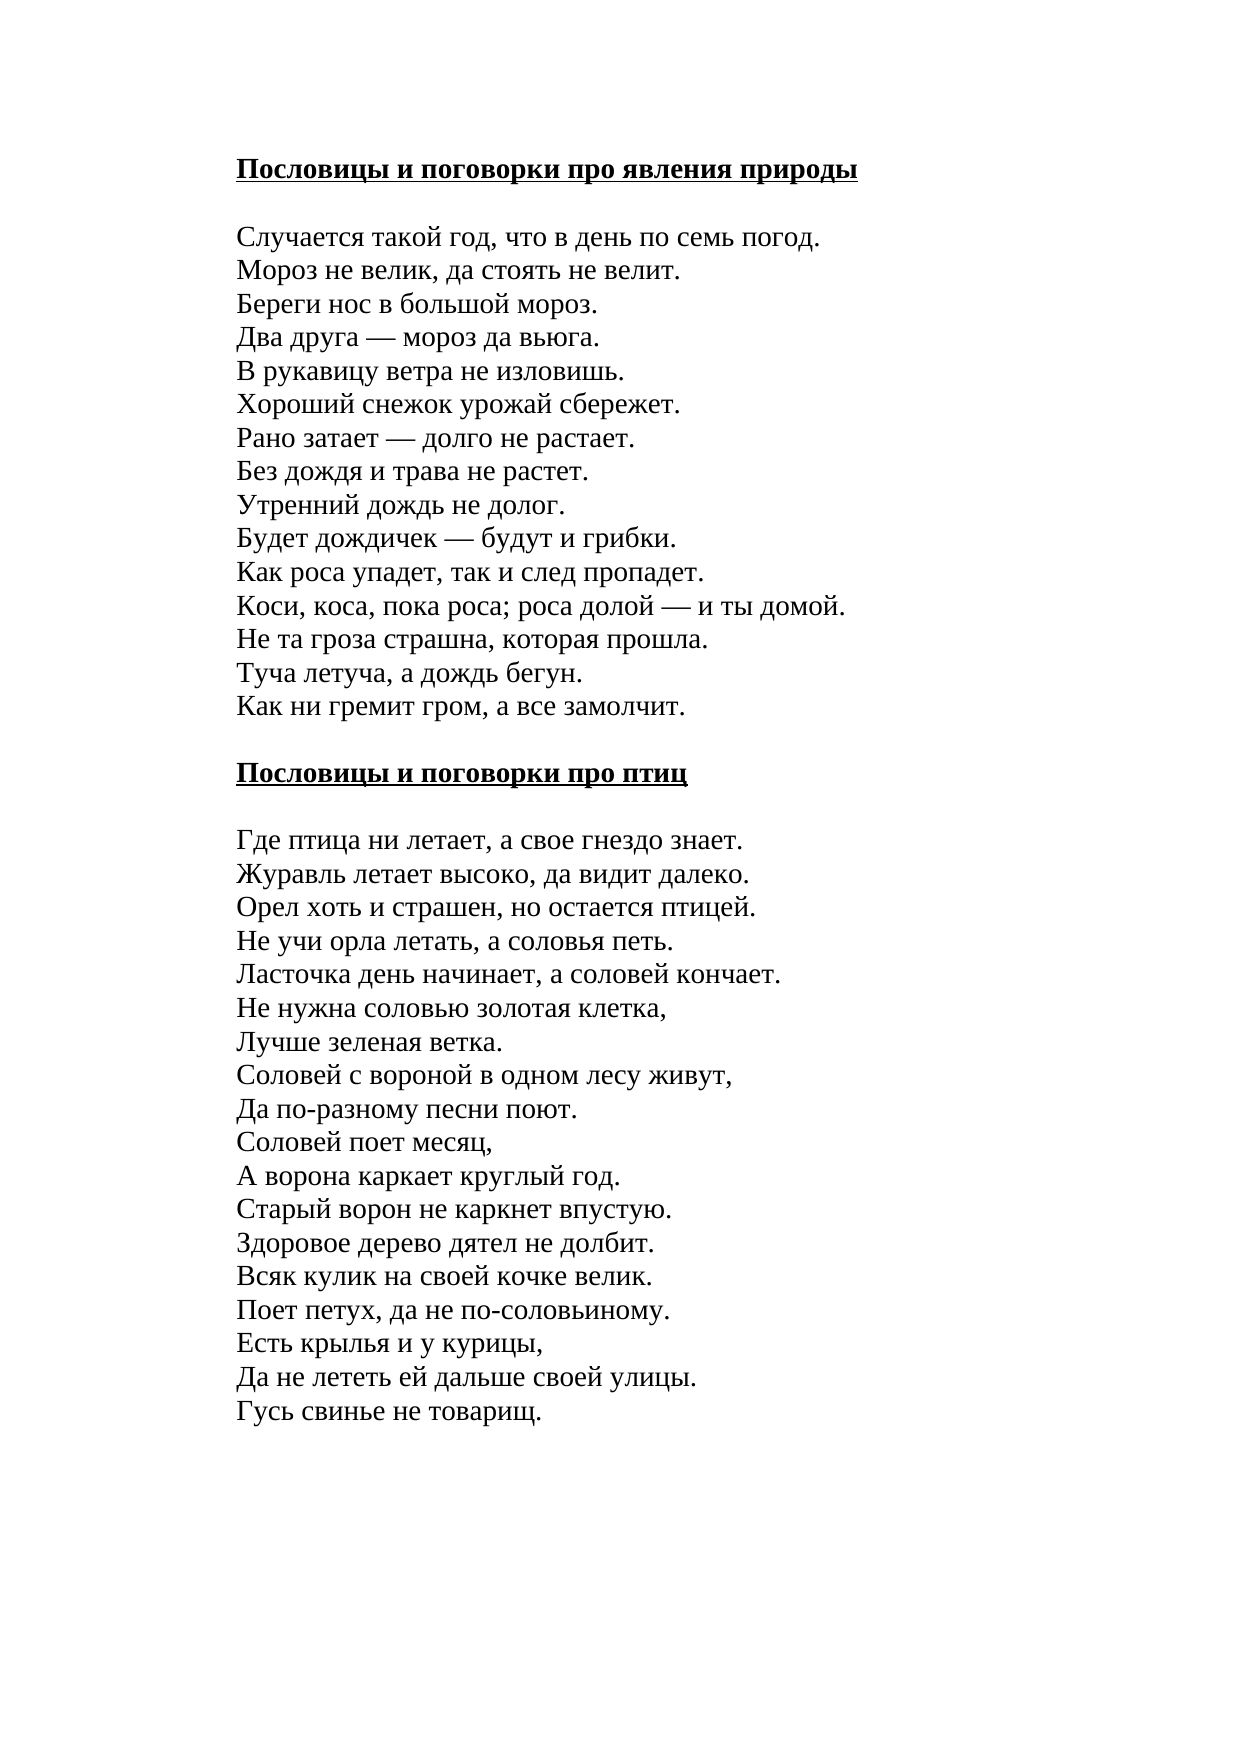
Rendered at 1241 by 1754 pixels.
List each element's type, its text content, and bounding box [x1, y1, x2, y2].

text Туча летуча, а дождь бегун. [177, 655, 1152, 688]
text Да не лететь ей дальше своей улицы. [177, 1359, 1152, 1393]
text Лучше зеленая ветка. [177, 1024, 1152, 1057]
text Соловей поет месяц, [177, 1124, 1152, 1158]
text Пословицы и поговорки про явления природы [177, 152, 1152, 185]
text Здоровое дерево дятел не долбит. [177, 1225, 1152, 1258]
text Не та гроза страшна, которая прошла. [177, 621, 1152, 655]
text Орел хоть и страшен, но остается птицей. [177, 889, 1152, 923]
text Журавль летает высоко, да видит далеко. [177, 856, 1152, 889]
text А ворона каркает круглый год. [177, 1158, 1152, 1191]
text Да по-разному песни поют. [177, 1091, 1152, 1124]
text Гусь свинье не товарищ. [177, 1393, 1152, 1426]
text Не нужна соловью золотая клетка, [177, 990, 1152, 1024]
text Рано затает — долго не растает. [177, 420, 1152, 453]
text Утренний дождь не долог. [177, 487, 1152, 521]
text Коси, коса, пока роса; роса долой — и ты домой. [177, 588, 1152, 621]
text В рукавицу ветра не изловишь. [177, 353, 1152, 386]
text Всяк кулик на своей кочке велик. [177, 1258, 1152, 1292]
text Как роса упадет, так и след пропадет. [177, 554, 1152, 588]
text Есть крылья и у курицы, [177, 1326, 1152, 1359]
text Береги нос в большой мороз. [177, 286, 1152, 319]
text Мороз не велик, да стоять не велит. [177, 252, 1152, 286]
text Как ни гремит гром, а все замолчит. [177, 688, 1152, 722]
text Хороший снежок урожай сбережет. [177, 386, 1152, 420]
text Поет петух, да не по-соловьиному. [177, 1292, 1152, 1326]
text Ласточка день начинает, а соловей кончает. [177, 957, 1152, 990]
text Старый ворон не каркнет впустую. [177, 1191, 1152, 1225]
text Без дождя и трава не растет. [177, 453, 1152, 487]
text Соловей с вороной в одном лесу живут, [177, 1057, 1152, 1091]
text Где птица ни летает, а свое гнездо знает. [177, 822, 1152, 856]
text Пословицы и поговорки про птиц [177, 755, 1152, 789]
text Не учи орла летать, а соловья петь. [177, 923, 1152, 957]
text Два друга — мороз да вьюга. [177, 319, 1152, 353]
text Будет дождичек — будут и грибки. [177, 521, 1152, 554]
text Случается такой год, что в день по семь погод. [177, 219, 1152, 252]
